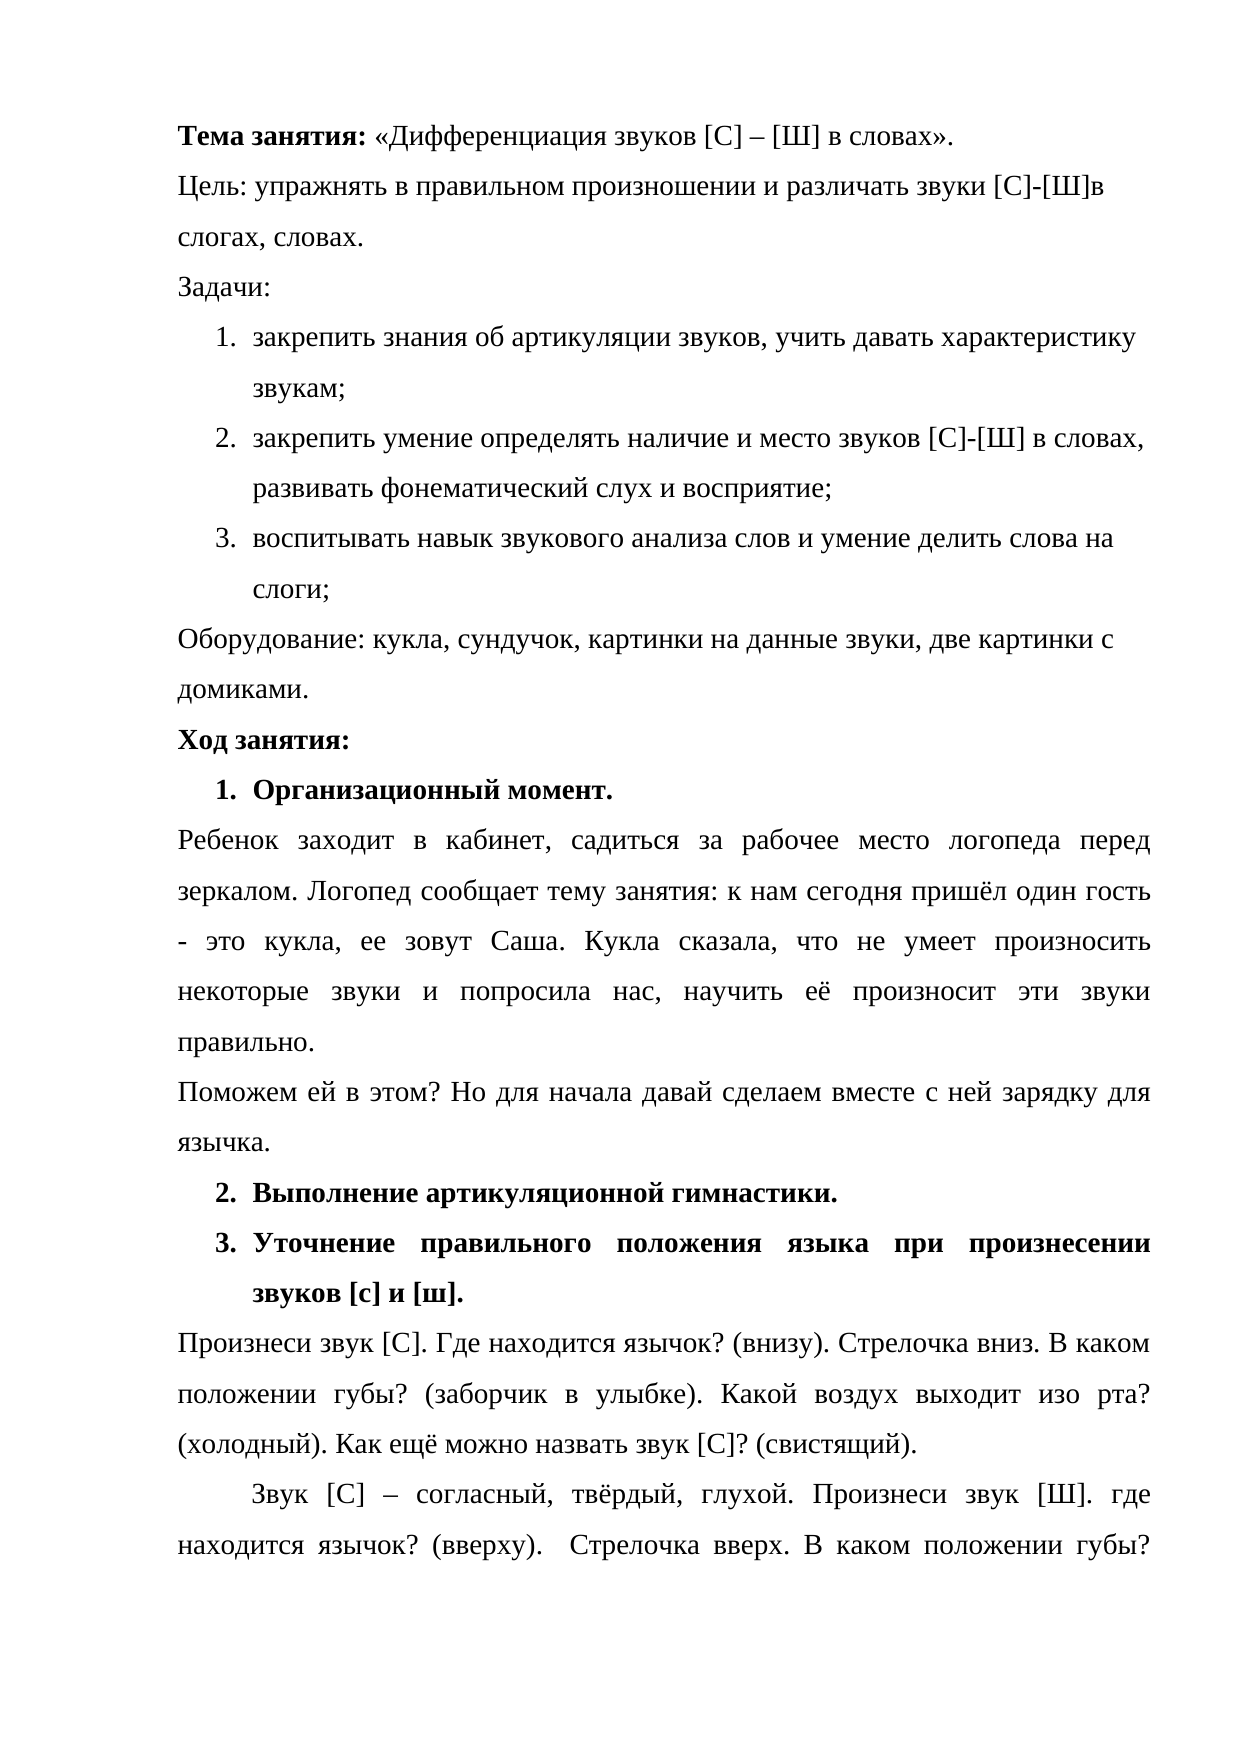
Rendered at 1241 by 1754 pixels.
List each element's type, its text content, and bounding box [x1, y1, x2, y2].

text Ребенок заходит в кабинет, садиться за рабочее место логопеда перед зеркалом. Логопед сообщает тему занятия: к нам сегодня пришёл один гость - это кукла, ее зовут Саша. Кукла сказала, что не умеет произносить некоторые звуки и попросила нас, научить её произносит эти звуки правильно. [177, 822, 1152, 1057]
list Организационный момент. [215, 772, 1152, 806]
text Задачи: [177, 269, 1152, 303]
list закрепить знания об артикуляции звуков, учить давать характеристику звукам; [215, 319, 1152, 403]
text Цель: упражнять в правильном произношении и различать звуки [С]-[Ш]в слогах, словах. [177, 168, 1152, 252]
list закрепить умение определять наличие и место звуков [С]-[Ш] в словах, развивать фонематический слух и восприятие; [215, 420, 1152, 504]
text Поможем ей в этом? Но для начала давай сделаем вместе с ней зарядку для язычка. [177, 1074, 1152, 1158]
list Уточнение правильного положения языка при произнесении звуков [с] и [ш]. [215, 1225, 1152, 1309]
text Произнеси звук [С]. Где находится язычок? (внизу). Стрелочка вниз. В каком положении губы? (заборчик в улыбке). Какой воздух выходит изо рта? (холодный). Как ещё можно назвать звук [С]? (свистящий). [177, 1326, 1152, 1460]
text Ход занятия: [177, 722, 1152, 755]
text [177, 1477, 1152, 1560]
text Оборудование: кукла, сундучок, картинки на данные звуки, две картинки с домиками. [177, 621, 1152, 705]
list Выполнение артикуляционной гимнастики. [215, 1175, 1152, 1208]
text Тема занятия: «Дифференциация звуков [С] – [Ш] в словах». [177, 118, 1152, 152]
list воспитывать навык звукового анализа слов и умение делить слова на слоги; [215, 521, 1152, 604]
